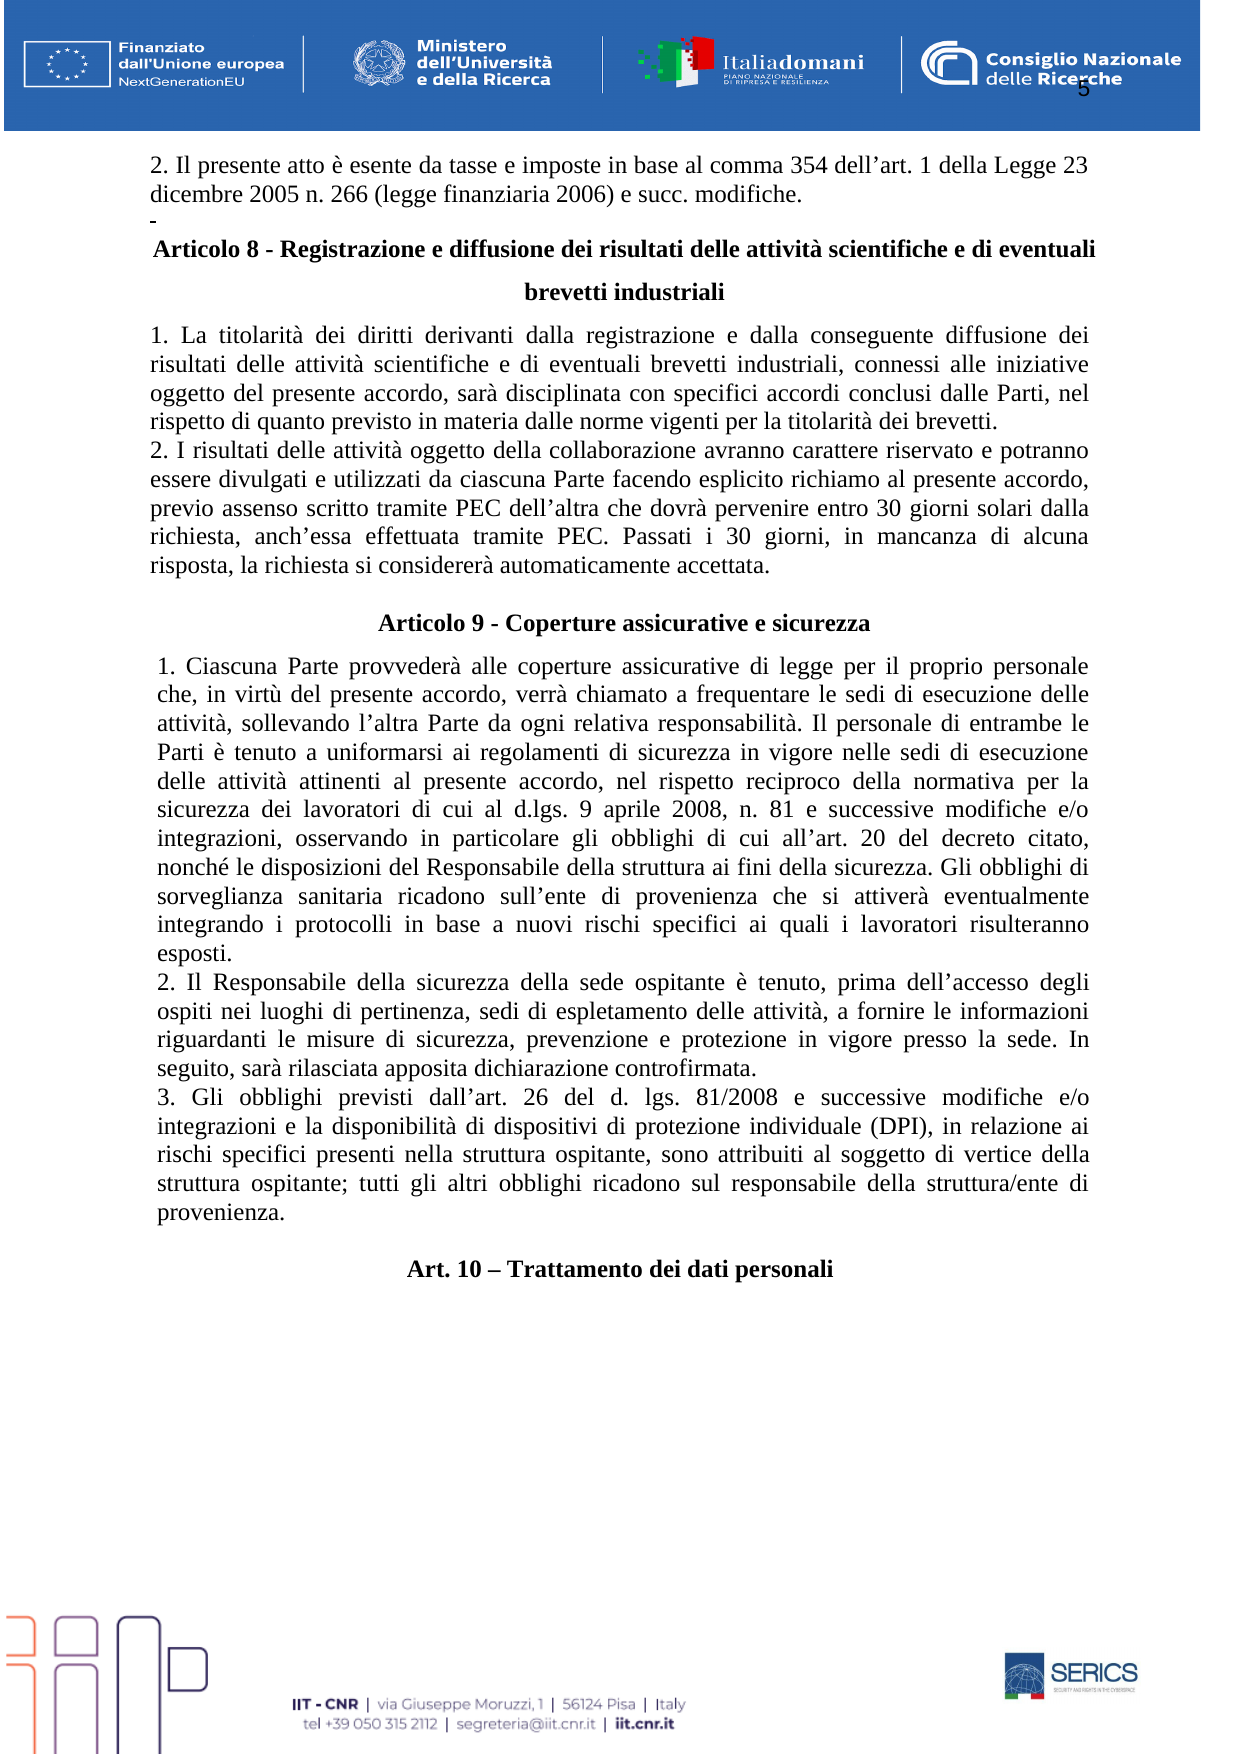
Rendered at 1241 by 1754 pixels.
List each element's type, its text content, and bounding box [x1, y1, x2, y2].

picture [4, 0, 1201, 131]
text 3. Gli obblighi previsti dall’art. 26 del d. lgs. 81/2008 e successive modifiche e/o integrazioni e la disponibilità di dispositivi di protezione individuale (DPI), in relazione ai rischi specifici presenti nella struttura ospitante, sono attribuiti al soggetto di vertice della struttura ospitante; tutti gli altri obblighi ricadono sul responsabile della struttura/ente di provenienza. [157, 1082, 1090, 1226]
text 2. Il presente atto è esente da tasse e imposte in base al comma 354 dell’art. 1 della Legge 23 dicembre 2005 n. 266 (legge finanziaria 2006) e succ. modifiche. [150, 150, 1090, 207]
text Art. 10 – Trattamento dei dati personali [150, 1254, 1090, 1283]
text Articolo 9 - Coperture assicurative e sicurezza [150, 608, 1099, 636]
text Articolo 8 - Registrazione e diffusione dei risultati delle attività scientifiche e di eventuali brevetti industriali [150, 234, 1099, 306]
text 2. Il Responsabile della sicurezza della sede ospitante è tenuto, prima dell’accesso degli ospiti nei luoghi di pertinenza, sedi di espletamento delle attività, a fornire le informazioni riguardanti le misure di sicurezza, prevenzione e protezione in vigore presso la sede. In seguito, sarà rilasciata apposita dichiarazione controfirmata. [157, 967, 1090, 1082]
text 1. La titolarità dei diritti derivanti dalla registrazione e dalla conseguente diffusione dei risultati delle attività scientifiche e di eventuali brevetti industriali, connessi alle iniziative oggetto del presente accordo, sarà disciplinata con specifici accordi conclusi dalle Parti, nel rispetto di quanto previsto in materia dalle norme vigenti per la titolarità dei brevetti. [150, 320, 1090, 435]
text 1. Ciascuna Parte provvederà alle coperture assicurative di legge per il proprio personale che, in virtù del presente accordo, verrà chiamato a frequentare le sedi di esecuzione delle attività, sollevando l’altra Parte da ogni relativa responsabilità. Il personale di entrambe le Parti è tenuto a uniformarsi ai regolamenti di sicurezza in vigore nelle sedi di esecuzione delle attività attinenti al presente accordo, nel rispetto reciproco della normativa per la sicurezza dei lavoratori di cui al d.lgs. 9 aprile 2008, n. 81 e successive modifiche e/o integrazioni, osservando in particolare gli obblighi di cui all’art. 20 del decreto citato, nonché le disposizioni del Responsabile della struttura ai fini della sicurezza. Gli obblighi di sorveglianza sanitaria ricadono sull’ente di provenienza che si attiverà eventualmente integrando i protocolli in base a nuovi rischi specifici ai quali i lavoratori risulteranno esposti. [157, 651, 1090, 967]
text 2. I risultati delle attività oggetto della collaborazione avranno carattere riservato e potranno essere divulgati e utilizzati da ciascuna Parte facendo esplicito richiamo al presente accordo, previo assenso scritto tramite PEC dell’altra che dovrà pervenire entro 30 giorni solari dalla richiesta, anch’essa effettuata tramite PEC. Passati i 30 giorni, in mancanza di alcuna risposta, la richiesta si considererà automaticamente accettata. [150, 435, 1090, 579]
